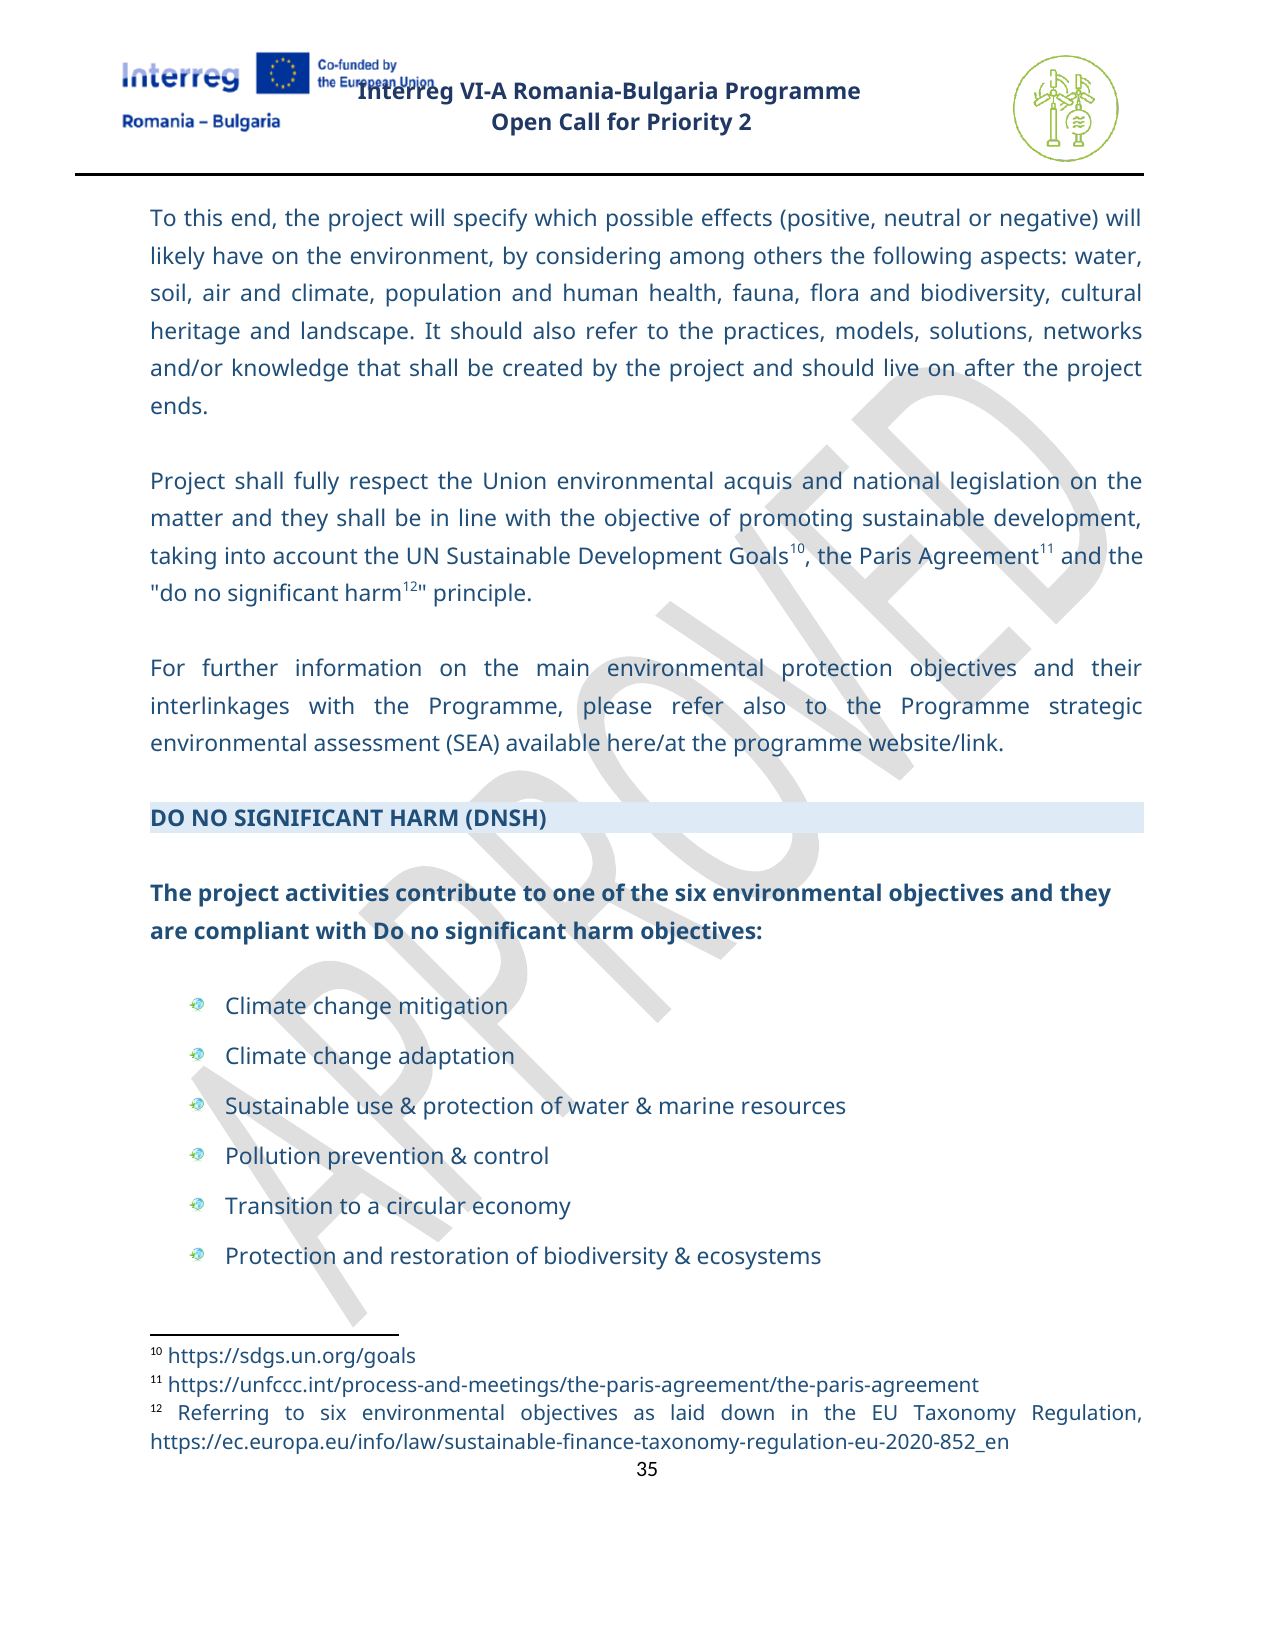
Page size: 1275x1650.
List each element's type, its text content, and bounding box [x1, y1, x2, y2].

text For further information on the main environmental protection objectives and their interlinkages with the Programme, please refer also to the Programme strategic environmental assessment (SEA) available here/at the programme website/link. [150, 652, 1144, 758]
text Project shall fully respect the Union environmental acquis and national legislation on the matter and they shall be in line with the objective of promoting sustainable development, taking into account the UN Sustainable Development Goals, the Paris Agreement and the "do no significant harm" principle. [150, 465, 1144, 608]
picture [188, 1147, 204, 1165]
text The project activities contribute to one of the six environmental objectives and they are compliant with Do no significant harm objectives: [150, 877, 1144, 946]
picture [188, 1047, 204, 1065]
picture [188, 997, 204, 1015]
picture [188, 1247, 204, 1265]
picture [121, 49, 435, 139]
list Protection and restoration of biodiversity & ecosystems [187, 1240, 1144, 1271]
list Climate change mitigation [187, 990, 1144, 1021]
text DO NO SIGNIFICANT HARM (DNSH) [150, 802, 1144, 833]
list Transition to a circular economy [187, 1190, 1144, 1221]
list Sustainable use & protection of water & marine resources [187, 1090, 1144, 1121]
list Climate change adaptation [187, 1040, 1144, 1071]
picture [1012, 54, 1119, 162]
picture [188, 1197, 204, 1215]
picture [188, 1097, 204, 1115]
text To this end, the project will specify which possible effects (positive, neutral or negative) will likely have on the environment, by considering among others the following aspects: water, soil, air and climate, population and human health, fauna, flora and biodiversity, cultural heritage and landscape. It should also refer to the practices, models, solutions, networks and/or knowledge that shall be created by the project and should live on after the project ends. [150, 202, 1144, 421]
list Pollution prevention & control [187, 1140, 1144, 1171]
